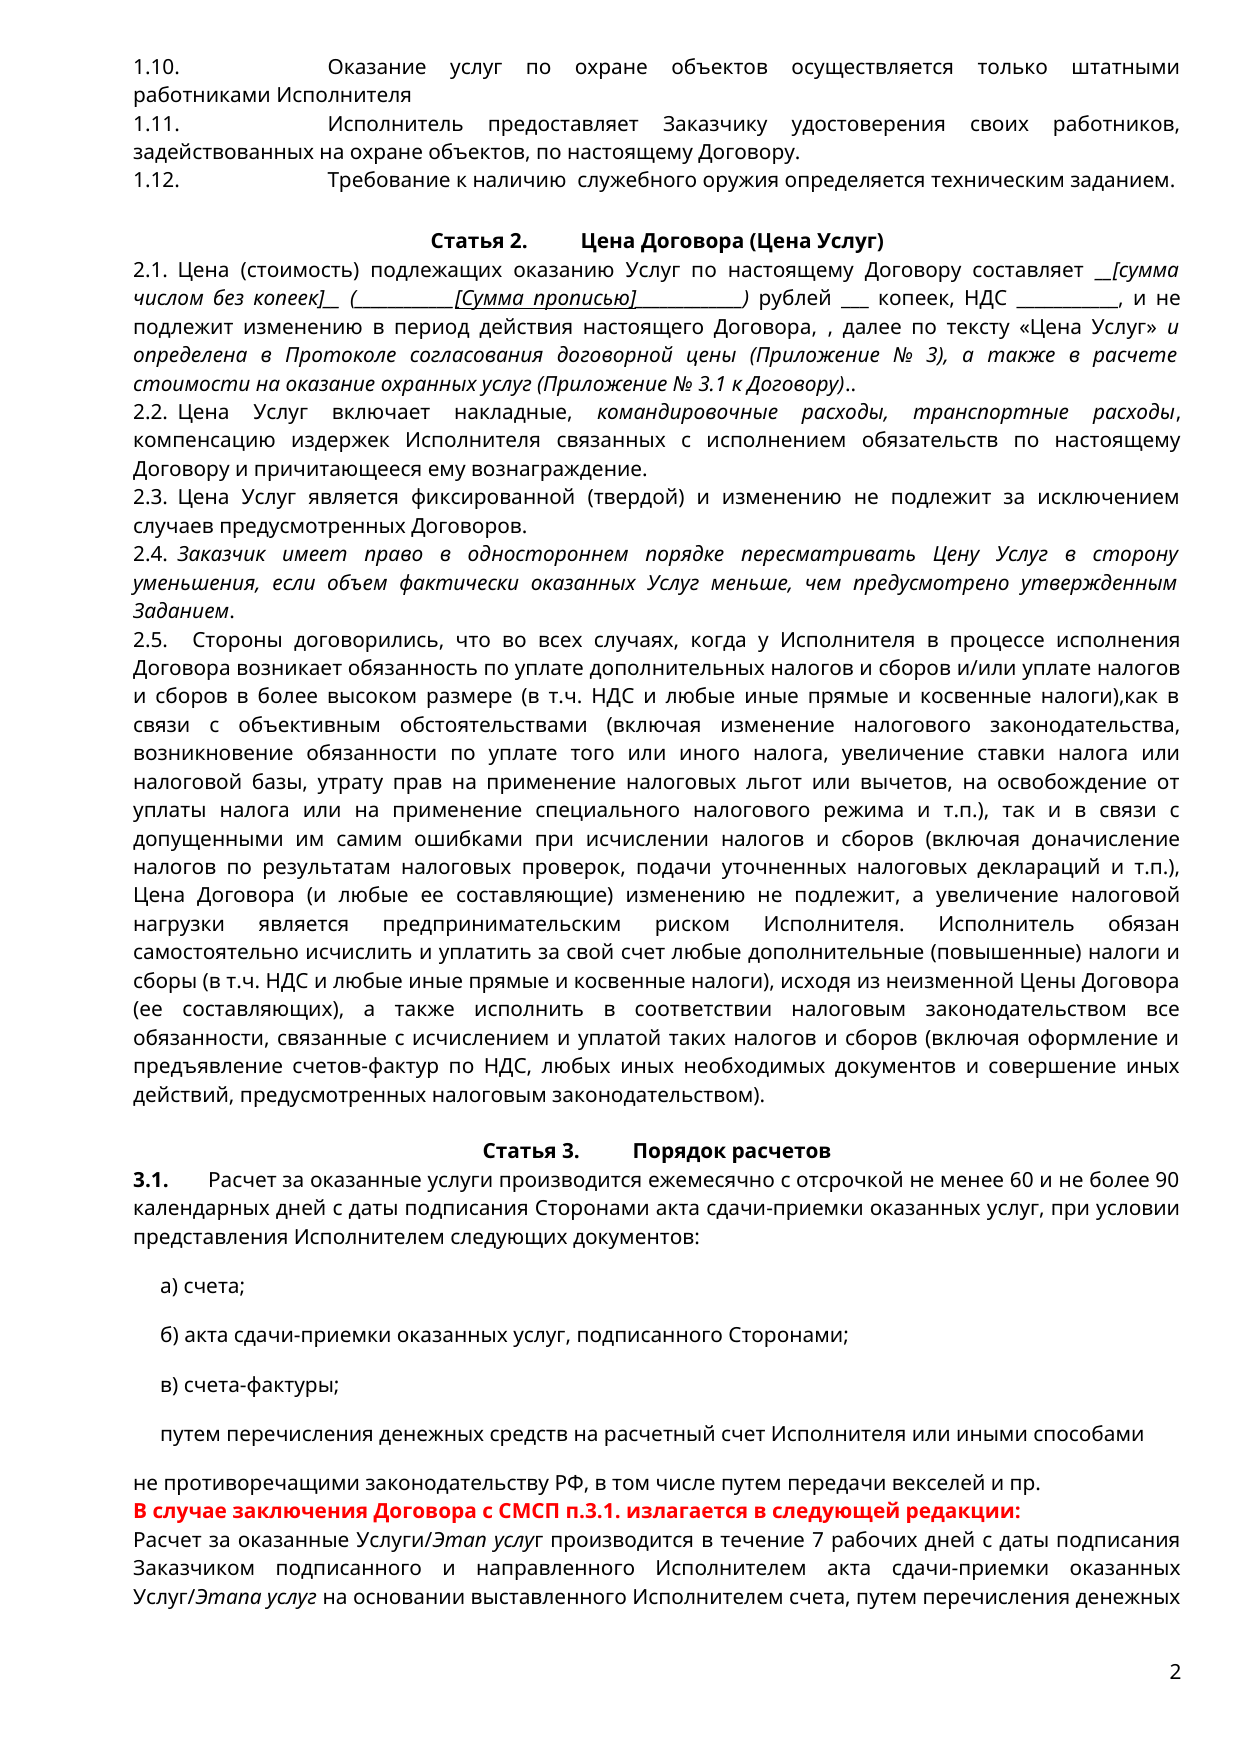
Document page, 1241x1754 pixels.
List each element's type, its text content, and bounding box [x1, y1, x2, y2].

list Расчет за оказанные услуги производится ежемесячно с отсрочкой не менее 60 и не более 90 календарных дней с даты подписания Сторонами акта сдачи-приемки оказанных услуг, при условии представления Исполнителем следующих документов: [133, 1165, 1181, 1250]
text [133, 1525, 1181, 1610]
list Цена (стоимость) подлежащих оказанию Услуг по настоящему Договору составляет __[сумма числом без копеек]__ (____________[Сумма прописью]_____________) рублей ___ копеек, НДС ___________, и не подлежит изменению в период действия настоящего Договора, , далее по тексту «Цена Услуг» и определена в Протоколе согласования договорной цены (Приложение № 3), а также в расчете стоимости на оказание охранных услуг (Приложение № 3.1 к Договору).. [133, 255, 1181, 397]
subtitle путем перечисления денежных средств на расчетный счет Исполнителя или иными способами [133, 1419, 1181, 1447]
subtitle Цена Договора (Цена Услуг) [133, 227, 1181, 255]
subtitle в) счета-фактуры; [133, 1370, 1181, 1398]
subtitle не противоречащими законодательству РФ, в том числе путем передачи векселей и пр. [133, 1468, 1181, 1497]
list Оказание услуг по охране объектов осуществляется только штатными работниками Исполнителя [133, 52, 1181, 109]
subtitle Порядок расчетов [133, 1137, 1181, 1165]
list Цена Услуг является фиксированной (твердой) и изменению не подлежит за исключением случаев предусмотренных Договоров. [133, 482, 1181, 539]
subtitle а) счета; [133, 1271, 1181, 1299]
list Цена Услуг включает накладные, командировочные расходы, транспортные расходы, компенсацию издержек Исполнителя связанных с исполнением обязательств по настоящему Договору и причитающееся ему вознаграждение. [133, 397, 1181, 482]
list Исполнитель предоставляет Заказчику удостоверения своих работников, задействованных на охране объектов, по настоящему Договору. [133, 109, 1181, 166]
list Требование к наличию служебного оружия определяется техническим заданием. [133, 166, 1181, 194]
list Заказчик имеет право в одностороннем порядке пересматривать Цену Услуг в сторону уменьшения, если объем фактически оказанных Услуг меньше, чем предусмотрено утвержденным Заданием. [133, 539, 1181, 625]
subtitle б) акта сдачи-приемки оказанных услуг, подписанного Сторонами; [133, 1320, 1181, 1349]
text В случае заключения Договора с СМСП п.3.1. излагается в следующей редакции: [133, 1497, 1181, 1525]
list Стороны договорились, что во всех случаях, когда у Исполнителя в процессе исполнения Договора возникает обязанность по уплате дополнительных налогов и сборов и/или уплате налогов и сборов в более высоком размере (в т.ч. НДС и любые иные прямые и косвенные налоги),как в связи с объективным обстоятельствами (включая изменение налогового законодательства, возникновение обязанности по уплате того или иного налога, увеличение ставки налога или налоговой базы, утрату прав на применение налоговых льгот или вычетов, на освобождение от уплаты налога или на применение специального налогового режима и т.п.), так и в связи с допущенными им самим ошибками при исчислении налогов и сборов (включая доначисление налогов по результатам налоговых проверок, подачи уточненных налоговых деклараций и т.п.), Цена Договора (и любые ее составляющие) изменению не подлежит, а увеличение налоговой нагрузки является предпринимательским риском Исполнителя. Исполнитель обязан самостоятельно исчислить и уплатить за свой счет любые дополнительные (повышенные) налоги и сборы (в т.ч. НДС и любые иные прямые и косвенные налоги), исходя из неизменной Цены Договора (ее составляющих), а также исполнить в соответствии налоговым законодательством все обязанности, связанные с исчислением и уплатой таких налогов и сборов (включая оформление и предъявление счетов-фактур по НДС, любых иных необходимых документов и совершение иных действий, предусмотренных налоговым законодательством). [133, 625, 1181, 1108]
